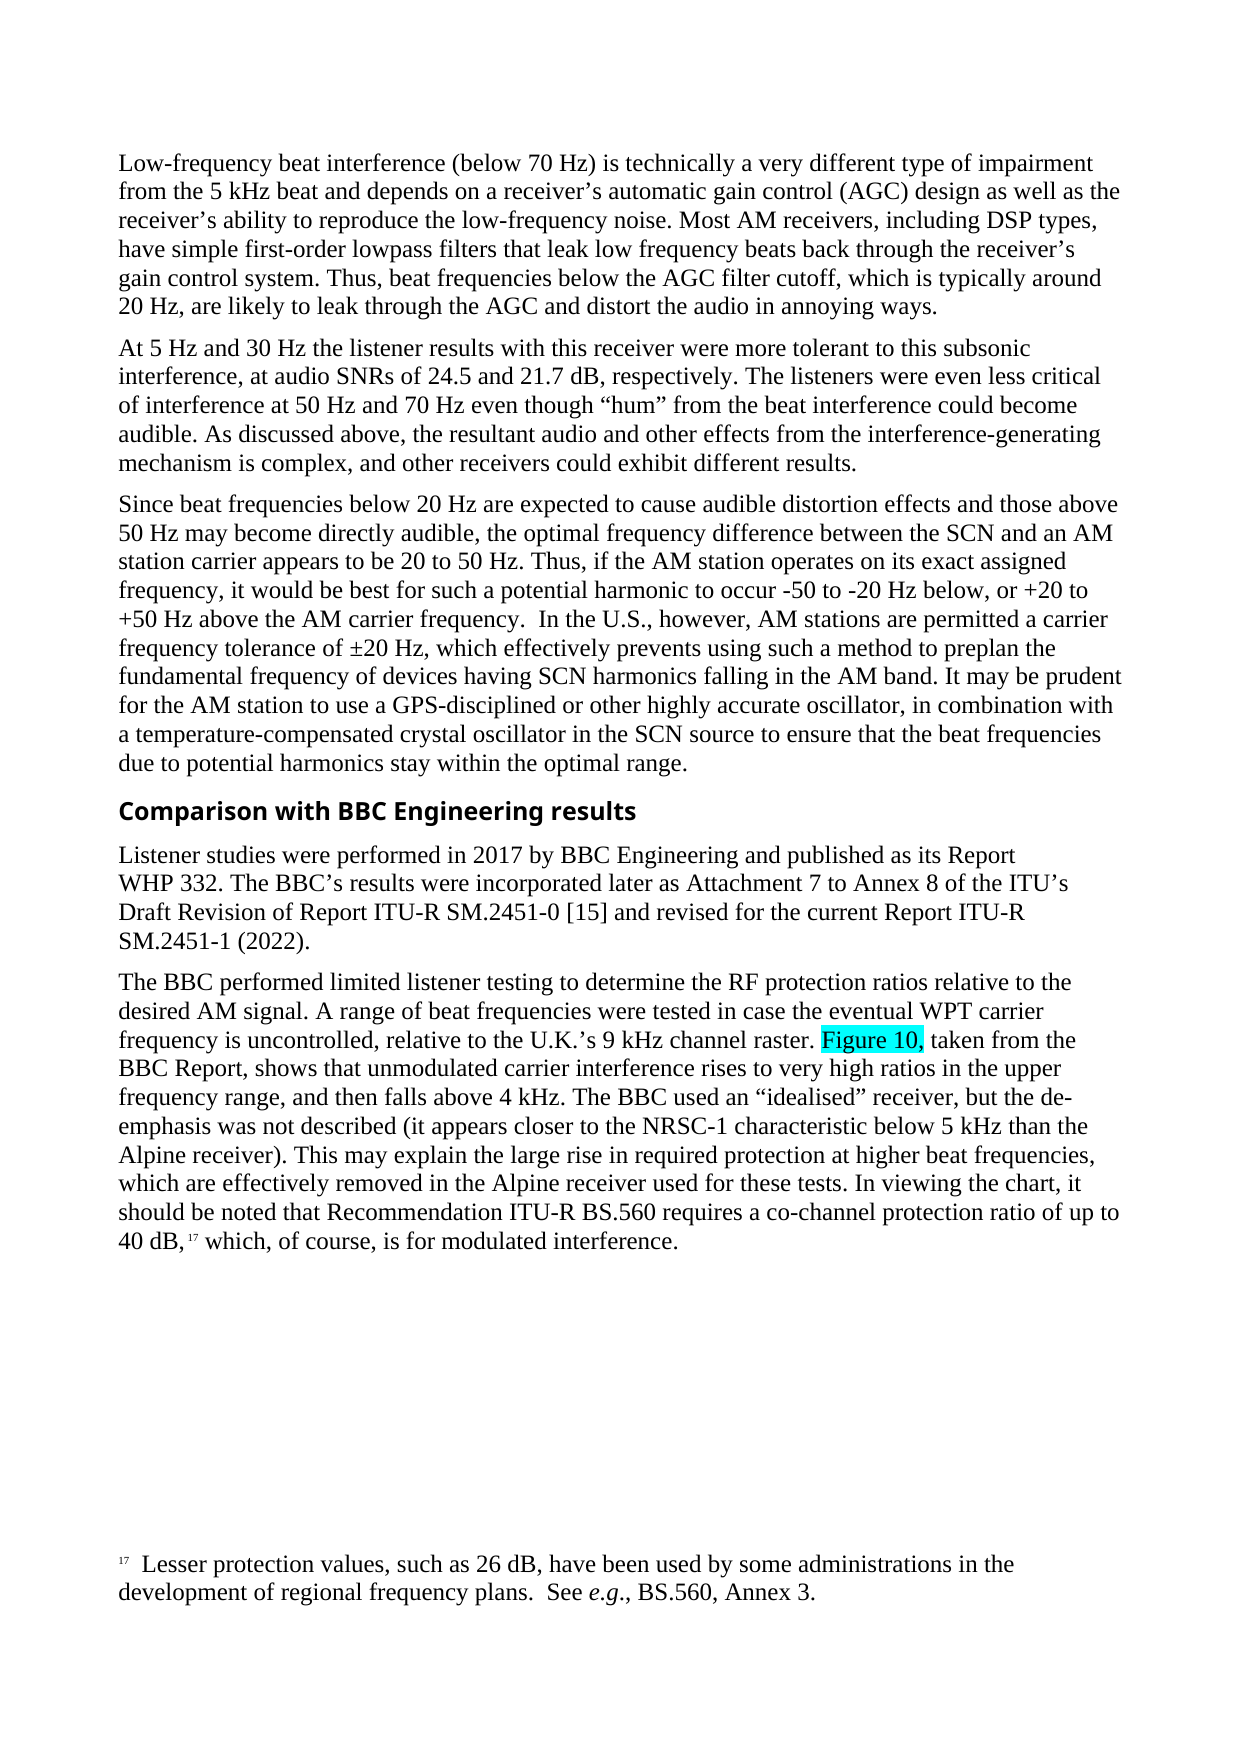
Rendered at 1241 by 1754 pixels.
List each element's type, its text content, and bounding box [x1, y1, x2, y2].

subtitle Comparison with BBC Engineering results [118, 793, 1122, 827]
text Listener studies were performed in 2017 by BBC Engineering and published as its Report WHP 332. The BBC’s results were incorporated later as Attachment 7 to Annex 8 of the ITU’s Draft Revision of Report ITU-R SM.2451-0 and revised for the current Report ITU-R SM.2451-1 (2022). [118, 840, 1122, 955]
text The BBC performed limited listener testing to determine the RF protection ratios relative to the desired AM signal. A range of beat frequencies were tested in case the eventual WPT carrier frequency is uncontrolled, relative to the U.K.’s 9 kHz channel raster. Figure 10, taken from the BBC Report, shows that unmodulated carrier interference rises to very high ratios in the upper frequency range, and then falls above 4 kHz. The BBC used an “idealised” receiver, but the de-emphasis was not described (it appears closer to the NRSC-1 characteristic below 5 kHz than the Alpine receiver). This may explain the large rise in required protection at higher beat frequencies, which are effectively removed in the Alpine receiver used for these tests. In viewing the chart, it should be noted that Recommendation ITU-R BS.560 requires a co-channel protection ratio of up to 40 dB, which, of course, is for modulated interference. [118, 967, 1122, 1255]
text At 5 Hz and 30 Hz the listener results with this receiver were more tolerant to this subsonic interference, at audio SNRs of 24.5 and 21.7 dB, respectively. The listeners were even less critical of interference at 50 Hz and 70 Hz even though “hum” from the beat interference could become audible. As discussed above, the resultant audio and other effects from the interference-generating mechanism is complex, and other receivers could exhibit different results. [118, 333, 1122, 476]
text Low-frequency beat interference (below 70 Hz) is technically a very different type of impairment from the 5 kHz beat and depends on a receiver’s automatic gain control (AGC) design as well as the receiver’s ability to reproduce the low-frequency noise. Most AM receivers, including DSP types, have simple first-order lowpass filters that leak low frequency beats back through the receiver’s gain control system. Thus, beat frequencies below the AGC filter cutoff, which is typically around 20 Hz, are likely to leak through the AGC and distort the audio in annoying ways. [118, 148, 1122, 320]
text Since beat frequencies below 20 Hz are expected to cause audible distortion effects and those above 50 Hz may become directly audible, the optimal frequency difference between the SCN and an AM station carrier appears to be 20 to 50 Hz. Thus, if the AM station operates on its exact assigned frequency, it would be best for such a potential harmonic to occur -50 to -20 Hz below, or +20 to +50 Hz above the AM carrier frequency. In the U.S., however, AM stations are permitted a carrier frequency tolerance of ±20 Hz, which effectively prevents using such a method to preplan the fundamental frequency of devices having SCN harmonics falling in the AM band. It may be prudent for the AM station to use a GPS-disciplined or other highly accurate oscillator, in combination with a temperature-compensated crystal oscillator in the SCN source to ensure that the beat frequencies due to potential harmonics stay within the optimal range. [118, 489, 1122, 776]
